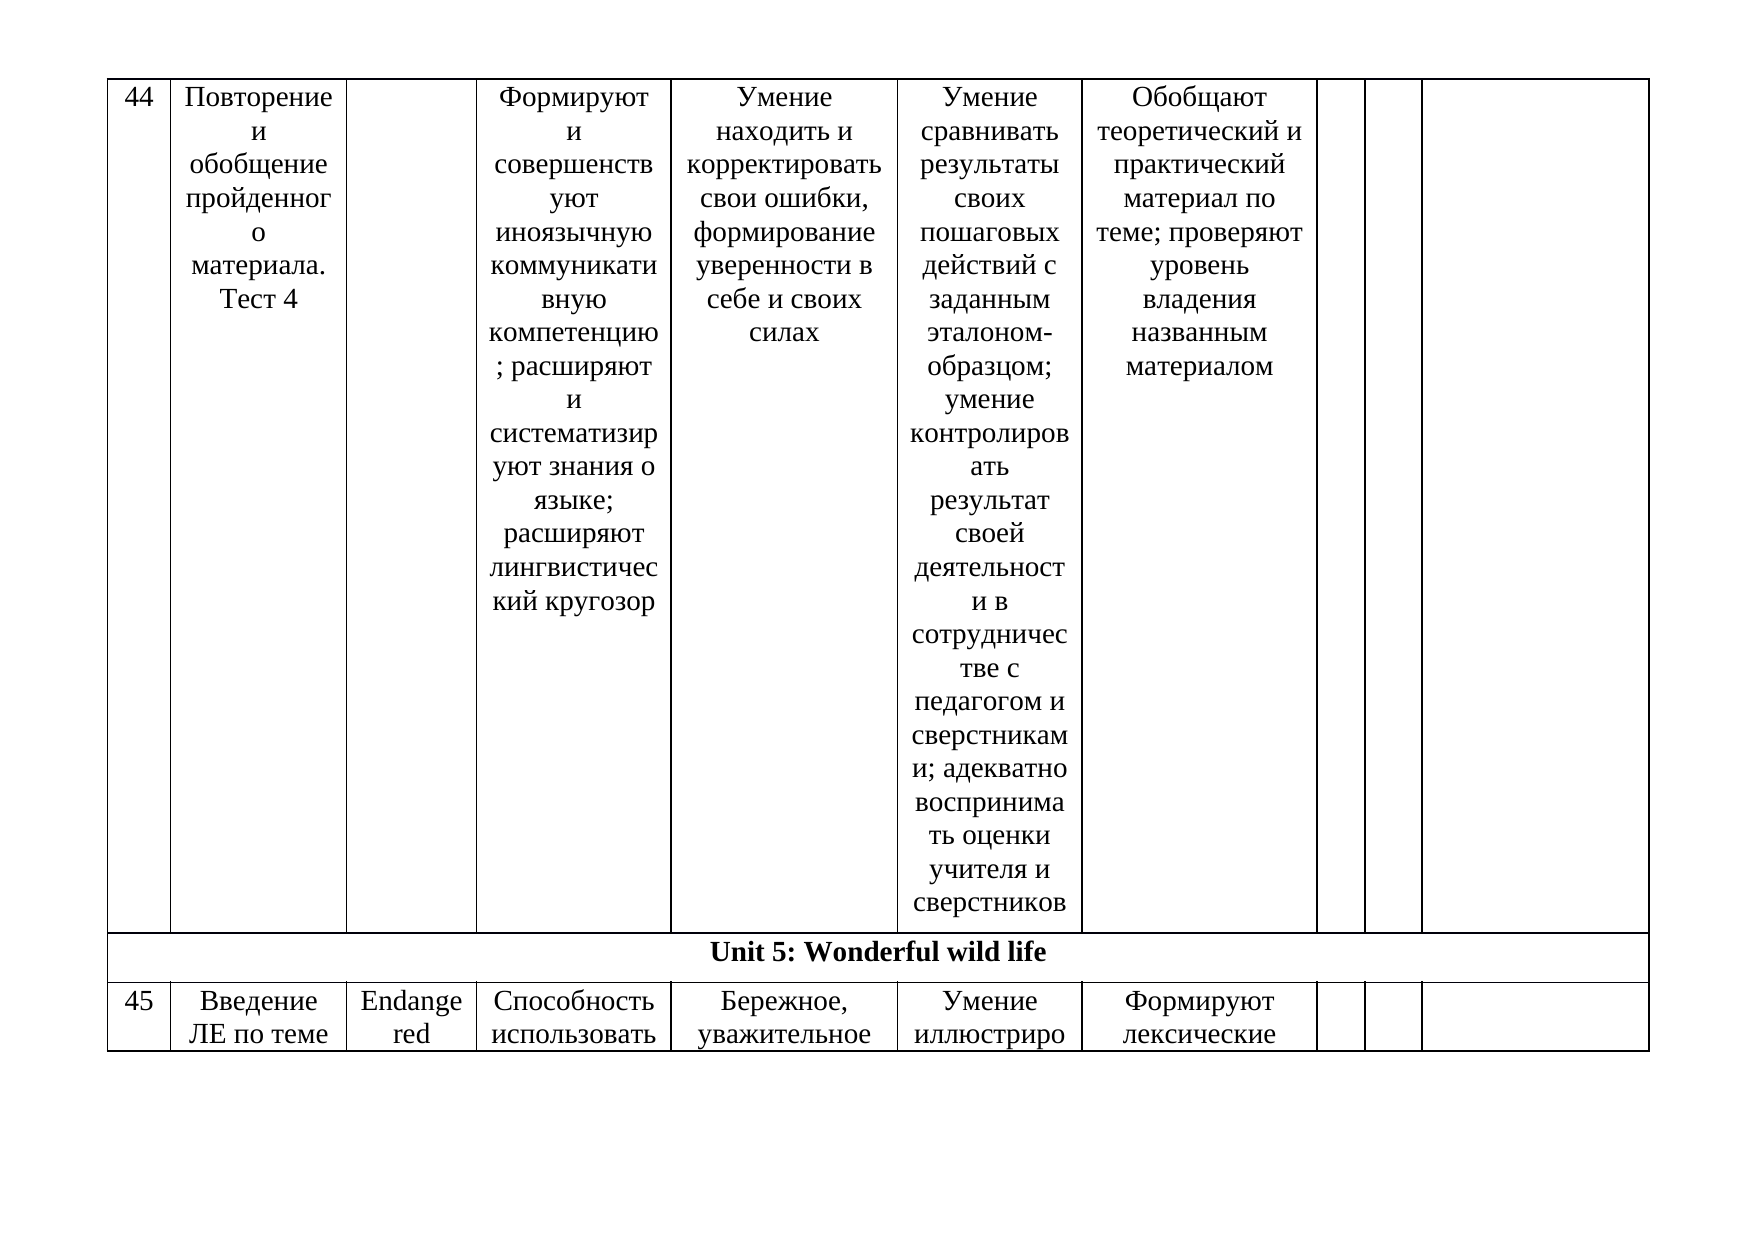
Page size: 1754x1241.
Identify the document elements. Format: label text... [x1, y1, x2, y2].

table_cell Повторение и обобщение пройденного материала. Тест 4 [171, 80, 346, 932]
table_cell Обобщают теоретический и практический материал по теме; проверяют уровень владения названным материалом [1083, 80, 1316, 932]
table_cell [1318, 80, 1364, 932]
table_cell 44 [108, 80, 170, 932]
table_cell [477, 983, 670, 1050]
table_cell Умение сравнивать результаты своих пошаговых действий с заданным эталоном-образцом; умение контролировать результат своей деятельности в сотрудничестве с педагогом и сверстниками; адекватно воспринимать оценки учителя и сверстников [898, 80, 1081, 932]
table_cell [1318, 983, 1364, 1050]
table_cell [1366, 983, 1421, 1050]
table_cell [347, 80, 476, 932]
table_cell 45 [108, 983, 170, 1050]
table_cell Endangered animals [347, 983, 476, 1050]
table_cell [1366, 80, 1421, 932]
table_cell Умение находить и корректировать свои ошибки, формирование уверенности в себе и своих силах [672, 80, 897, 932]
table_cell [1423, 80, 1648, 932]
table_cell Формируют и совершенствуют иноязычную коммуникативную компетенцию; расширяют и систематизируют знания о языке; расширяют лингвистический кругозор [477, 80, 670, 932]
table_cell [1423, 983, 1648, 1050]
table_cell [171, 983, 346, 1050]
table_cell Unit 5: Wonderful wild life [108, 934, 1648, 981]
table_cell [672, 983, 897, 1050]
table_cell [1083, 983, 1316, 1050]
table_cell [898, 983, 1081, 1050]
